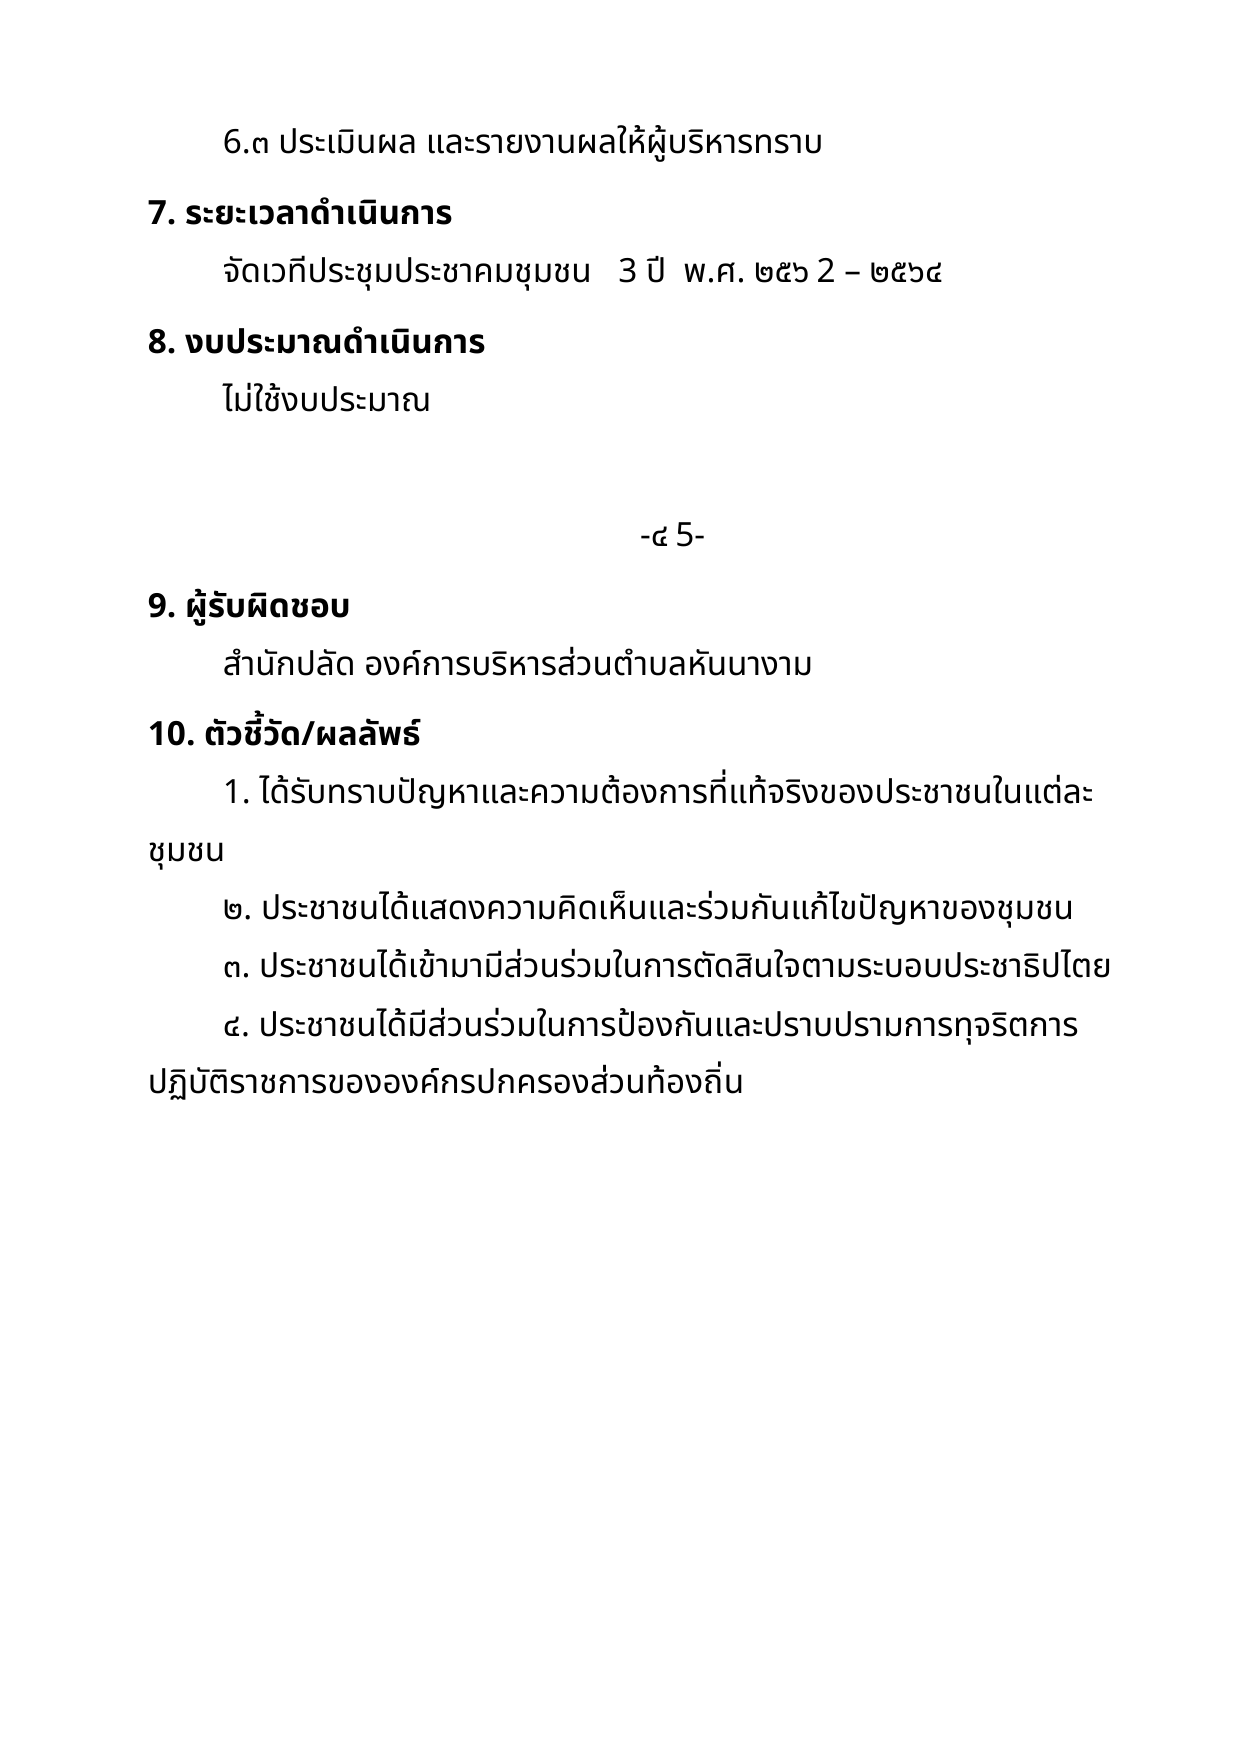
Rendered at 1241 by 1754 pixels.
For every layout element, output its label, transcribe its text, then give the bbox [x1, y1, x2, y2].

text 8. งบประมาณดําเนินการ [148, 317, 1122, 368]
text 6.๓ ประเมินผล และรายงานผลให้ผู้บริหารทราบ [148, 118, 1122, 169]
text สำนักปลัด องค์การบริหารส่วนตําบลหันนางาม [148, 639, 1122, 690]
text 1. ได้รับทราบปัญหาและความต้องการที่แท้จริงของประชาชนในแต่ละชุมชน [148, 768, 1122, 877]
text ไม่ใช้งบประมาณ [148, 376, 1122, 426]
text ๓. ประชาชนได้เข้ามามีส่วนร่วมในการตัดสินใจตามระบอบประชาธิปไตย [148, 942, 1122, 993]
text 7. ระยะเวลาดําเนินการ [148, 189, 1122, 239]
text ๒. ประชาชนได้แสดงความคิดเห็นและร่วมกันแก้ไขปัญหาของชุมชน [148, 884, 1122, 935]
text -๔5- [148, 511, 1122, 561]
text จัดเวทีประชุมประชาคมชุมชน 3 ปี พ.ศ. ๒๕๖2 – ๒๕๖๔ [148, 247, 1122, 297]
text 9. ผู้รับผิดชอบ [148, 581, 1122, 632]
text ๔. ประชาชนได้มีส่วนร่วมในการป้องกันและปราบปรามการทุจริตการปฏิบัติราชการขององค์กรปกครองส่วนท้องถิ่น [148, 1000, 1122, 1109]
text 10. ตัวชี้วัด/ผลลัพธ์ [148, 710, 1122, 761]
